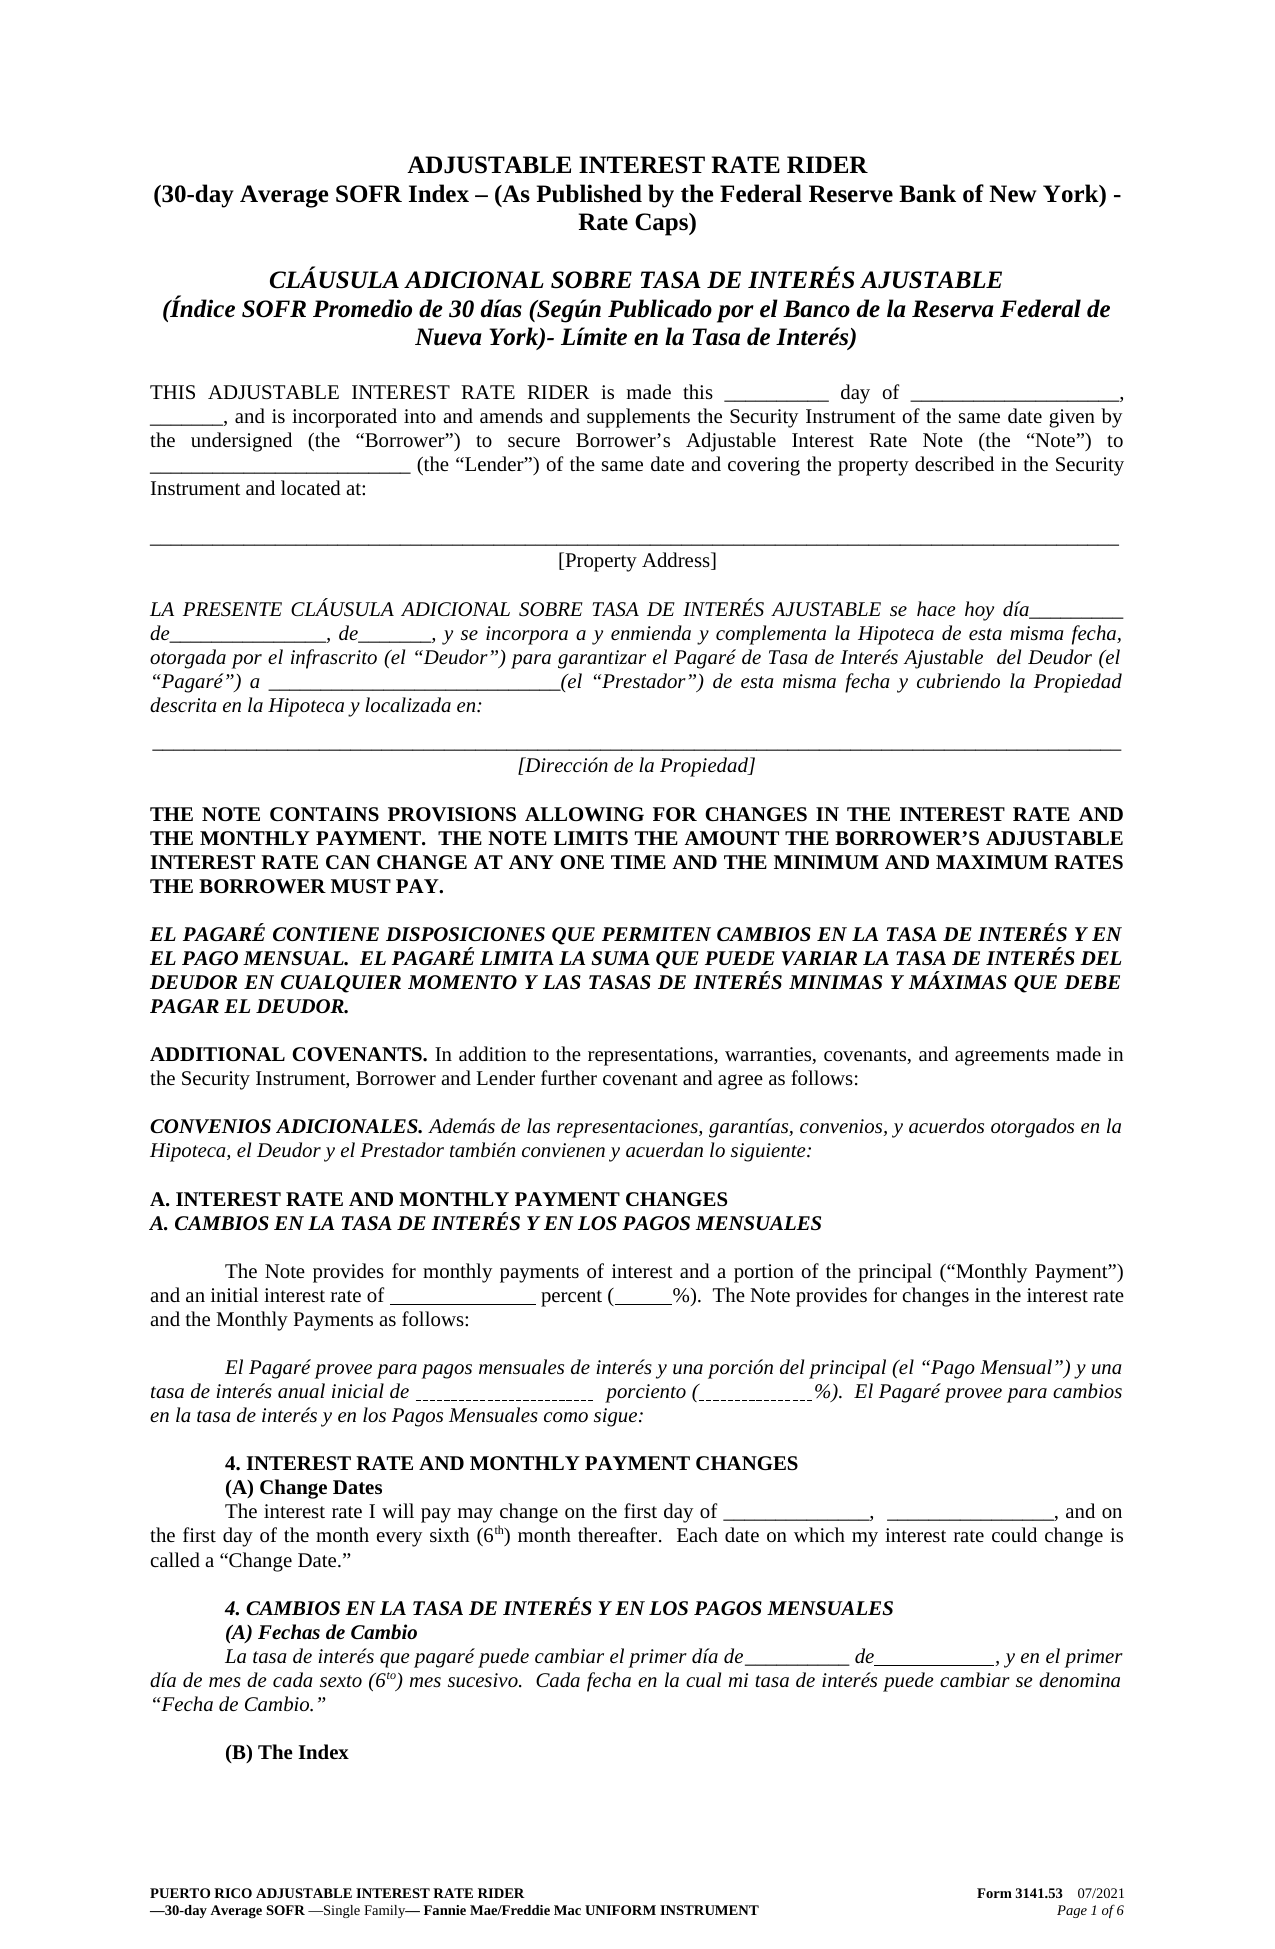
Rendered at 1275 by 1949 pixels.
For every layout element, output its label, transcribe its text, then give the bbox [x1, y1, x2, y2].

text The interest rate I will pay may change on the first day of ______________, ________________, and on the first day of the month every sixth (6th) month thereafter. Each date on which my interest rate could change is called a “Change Date.” [150, 1499, 1125, 1572]
text (A) Fechas de Cambio [150, 1620, 1125, 1644]
text CONVENIOS ADICIONALES. Además de las representaciones, garantías, convenios, y acuerdos otorgados en la Hipoteca, el Deudor y el Prestador también convienen y acuerdan lo siguiente: [150, 1114, 1125, 1162]
text THE NOTE CONTAINS PROVISIONS ALLOWING FOR CHANGES IN THE INTEREST RATE AND THE MONTHLY PAYMENT. THE NOTE LIMITS THE AMOUNT THE BORROWER’S ADJUSTABLE INTEREST RATE CAN CHANGE AT ANY ONE TIME AND THE MINIMUM AND MAXIMUM RATES THE BORROWER MUST PAY. [150, 802, 1125, 898]
text (A) Change Dates [150, 1475, 1125, 1499]
text ADDITIONAL COVENANTS. In addition to the representations, warranties, covenants, and agreements made in the Security Instrument, Borrower and Lender further covenant and agree as follows: [150, 1042, 1125, 1090]
text ADJUSTABLE INTEREST RATE RIDER [150, 150, 1125, 179]
text (B) The Index [150, 1740, 1125, 1764]
text EL PAGARÉ CONTIENE DISPOSICIONES QUE PERMITEN CAMBIOS EN LA TASA DE INTERÉS Y EN EL PAGO MENSUAL. EL PAGARÉ LIMITA LA SUMA QUE PUEDE VARIAR LA TASA DE INTERÉS DEL DEUDOR EN CUALQUIER MOMENTO Y LAS TASAS DE INTERÉS MINIMAS Y MÁXIMAS QUE DEBE PAGAR EL DEUDOR. [150, 922, 1125, 1018]
text The Note provides for monthly payments of interest and a portion of the principal (“Monthly Payment”) and an initial interest rate of percent ( %). The Note provides for changes in the interest rate and the Monthly Payments as follows: [150, 1259, 1125, 1331]
text THIS ADJUSTABLE INTEREST RATE RIDER is made this __________ day of ____________________, _______, and is incorporated into and amends and supplements the Security Instrument of the same date given by the undersigned (the “Borrower”) to secure Borrower’s Adjustable Interest Rate Note (the “Note”) to _________________________ (the “Lender”) of the same date and covering the property described in the Security Instrument and located at: [150, 380, 1125, 500]
text _____________________________________________________________________________________________[Dirección de la Propiedad] [150, 729, 1125, 777]
text (30-day Average SOFR Index – (As Published by the Federal Reserve Bank of New York) - Rate Caps) [150, 179, 1125, 236]
text A. CAMBIOS EN LA TASA DE INTERÉS Y EN LOS PAGOS MENSUALES [150, 1211, 1125, 1235]
text [Property Address] [150, 548, 1125, 572]
text CLÁUSULA ADICIONAL SOBRE TASA DE INTERÉS AJUSTABLE [150, 265, 1125, 294]
text 4. INTEREST RATE AND MONTHLY PAYMENT CHANGES [150, 1451, 1125, 1475]
text El Pagaré provee para pagos mensuales de interés y una porción del principal (el “Pago Mensual”) y una tasa de interés anual inicial de porciento ( %). El Pagaré provee para cambios en la tasa de interés y en los Pagos Mensuales como sigue: [150, 1355, 1125, 1427]
text (Índice SOFR Promedio de 30 días (Según Publicado por el Banco de la Reserva Federal de Nueva York)- Límite en la Tasa de Interés) [150, 294, 1125, 351]
text LA PRESENTE CLÁUSULA ADICIONAL SOBRE TASA DE INTERÉS AJUSTABLE se hace hoy día_________ de_______________, de_______, y se incorpora a y enmienda y complementa la Hipoteca de esta misma fecha, otorgada por el infrascrito (el “Deudor”) para garantizar el Pagaré de Tasa de Interés Ajustable del Deudor (el “Pagaré”) a ____________________________(el “Prestador”) de esta misma fecha y cubriendo la Propiedad descrita en la Hipoteca y localizada en: [150, 597, 1125, 717]
text _____________________________________________________________________________________________ [150, 524, 1125, 548]
text A. INTEREST RATE AND MONTHLY PAYMENT CHANGES [150, 1187, 1125, 1211]
text 4. CAMBIOS EN LA TASA DE INTERÉS Y EN LOS PAGOS MENSUALES [150, 1596, 1125, 1620]
text La tasa de interés que pagaré puede cambiar el primer día de__________ de , y en el primer día de mes de cada sexto (6to) mes sucesivo. Cada fecha en la cual mi tasa de interés puede cambiar se denomina “Fecha de Cambio.” [150, 1644, 1125, 1716]
